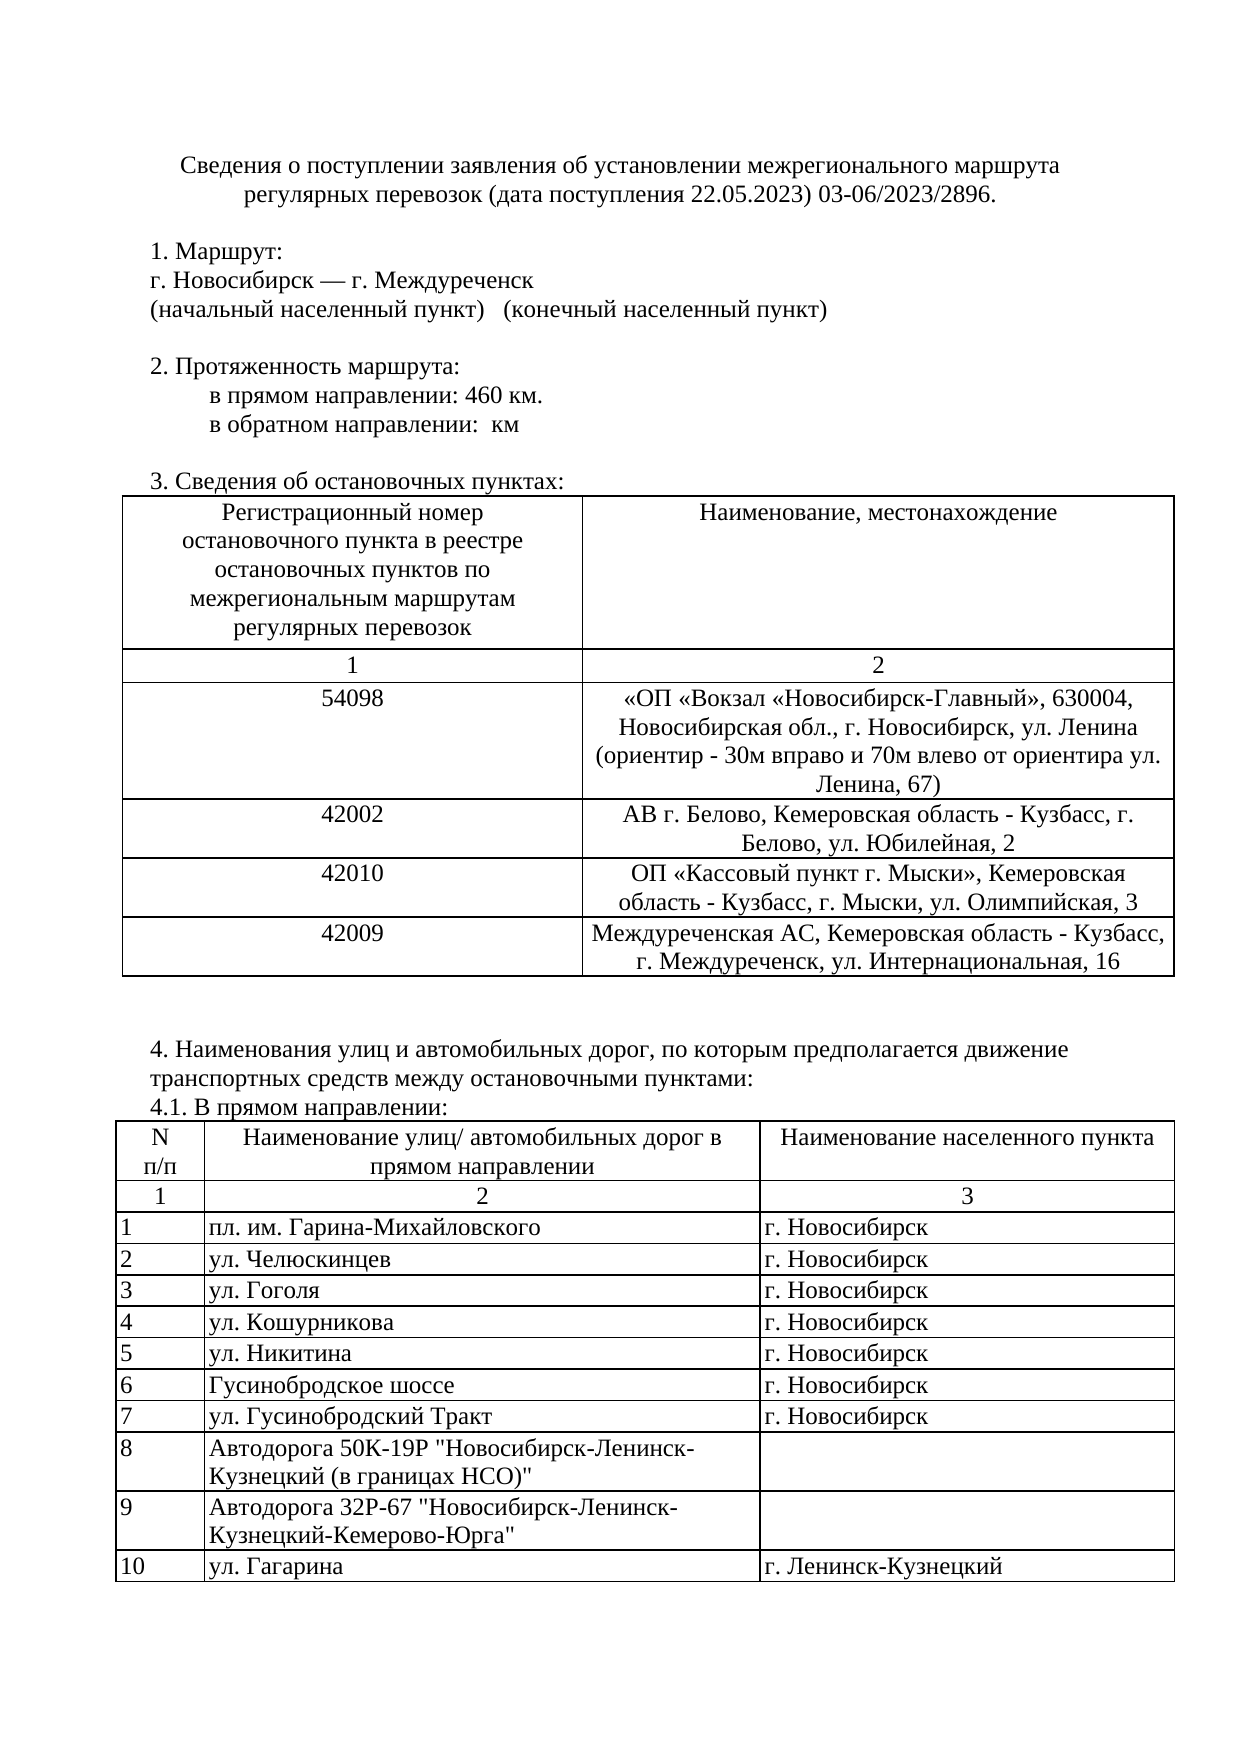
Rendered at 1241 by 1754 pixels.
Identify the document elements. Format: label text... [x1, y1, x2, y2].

text в обратном направлении: км [150, 409, 1090, 437]
table_cell Гусинобродское шоссе [205, 1370, 759, 1400]
table_cell ул. Гагарина [205, 1551, 759, 1581]
table_cell г. Новосибирск [761, 1338, 1174, 1368]
table_cell 9 [117, 1492, 204, 1549]
table_cell 7 [117, 1401, 204, 1431]
table_cell Автодорога 32Р-67 "Новосибирск-Ленинск-Кузнецкий-Кемерово-Юрга" [205, 1492, 759, 1549]
table_cell 6 [117, 1370, 204, 1400]
table_cell г. Новосибирск [761, 1401, 1174, 1431]
table_cell ул. Кошурникова [205, 1307, 759, 1337]
table_header Наименование населенного пункта [761, 1122, 1174, 1179]
table_cell 54098 [123, 683, 582, 798]
table_cell 1 [117, 1213, 204, 1242]
table_cell 2 [117, 1244, 204, 1274]
table_cell 2 [205, 1181, 759, 1211]
text Сведения о поступлении заявления об установлении межрегионального маршрута регулярных перевозок (дата поступления 22.05.2023) 03-06/2023/2896. [150, 150, 1090, 207]
table_cell 4 [117, 1307, 204, 1337]
table_cell г. Новосибирск [761, 1244, 1174, 1274]
table_cell ул. Гусинобродский Тракт [205, 1401, 759, 1431]
table_header Наименование, местонахождение [583, 497, 1173, 648]
table_cell ул. Челюскинцев [205, 1244, 759, 1274]
table_header N п/п [117, 1122, 204, 1179]
table_cell 8 [117, 1433, 204, 1490]
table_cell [761, 1551, 1174, 1581]
text 2. Протяженность маршрута: [150, 351, 1090, 380]
table_cell Автодорога 50К-19Р "Новосибирск-Ленинск-Кузнецкий (в границах НСО)" [205, 1433, 759, 1490]
table_cell 1 [123, 650, 582, 681]
table_cell 42009 [123, 918, 582, 975]
text 1. Маршрут: [150, 236, 1090, 265]
text 4.1. В прямом направлении: [150, 1092, 1090, 1120]
table_cell [761, 1492, 1174, 1549]
table_cell ул. Никитина [205, 1338, 759, 1368]
text (начальный населенный пункт) (конечный населенный пункт) [150, 294, 1090, 322]
table_header Регистрационный номер остановочного пункта в реестре остановочных пунктов по межрегиональным маршрутам регулярных перевозок [123, 497, 582, 648]
table_header Наименование улиц/ автомобильных дорог в прямом направлении [205, 1122, 759, 1179]
text в прямом направлении: 460 км. [150, 380, 1090, 409]
table_cell г. Новосибирск [761, 1307, 1174, 1337]
table_cell Междуреченская АС, Кемеровская область - Кузбасс, г. Междуреченск, ул. Интернациональная, 16 [583, 918, 1173, 975]
table_cell «ОП «Вокзал «Новосибирск-Главный», 630004, Новосибирская обл., г. Новосибирск, ул. Ленина (ориентир - 30м вправо и 70м влево от ориентира ул. Ленина, 67) [583, 683, 1173, 798]
table_cell 42002 [123, 800, 582, 857]
table_cell ул. Гоголя [205, 1276, 759, 1305]
table_cell 10 [117, 1551, 204, 1581]
table_cell г. Новосибирск [761, 1370, 1174, 1400]
table_cell 1 [117, 1181, 204, 1211]
text 4. Наименования улиц и автомобильных дорог, по которым предполагается движение транспортных средств между остановочными пунктами: [150, 1034, 1090, 1092]
table_cell г. Новосибирск [761, 1276, 1174, 1305]
table_cell 5 [117, 1338, 204, 1368]
table_cell 2 [583, 650, 1173, 681]
text г. Новосибирск — г. Междуреченск [150, 265, 1090, 294]
table_cell 3 [117, 1276, 204, 1305]
table_cell 3 [761, 1181, 1174, 1211]
table_cell пл. им. Гарина-Михайловского [205, 1213, 759, 1242]
table_cell [761, 1433, 1174, 1490]
table_cell 42010 [123, 859, 582, 916]
table_cell г. Новосибирск [761, 1213, 1174, 1242]
table_cell ОП «Кассовый пункт г. Мыски», Кемеровская область - Кузбасс, г. Мыски, ул. Олимпийская, 3 [583, 859, 1173, 916]
text 3. Сведения об остановочных пунктах: [150, 466, 1090, 495]
table_cell АВ г. Белово, Кемеровская область - Кузбасс, г. Белово, ул. Юбилейная, 2 [583, 800, 1173, 857]
